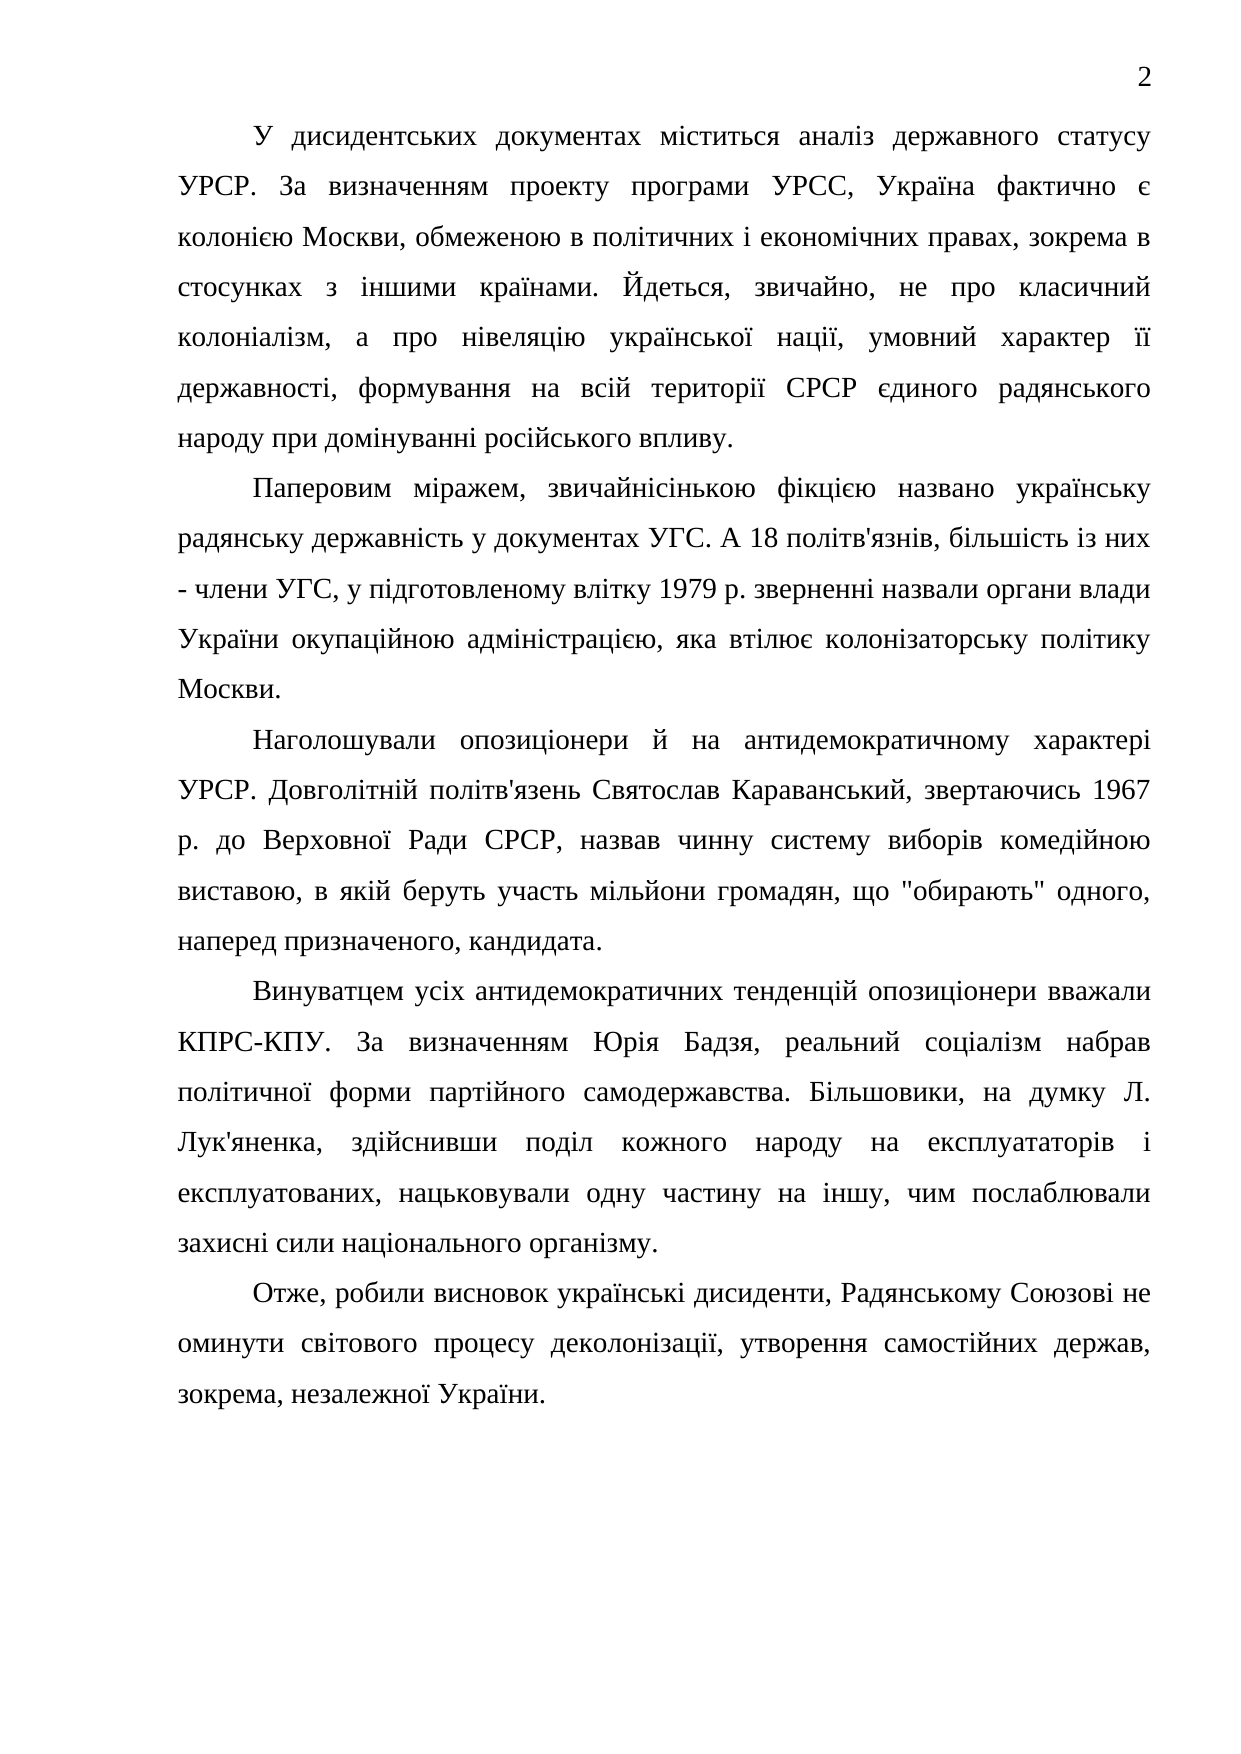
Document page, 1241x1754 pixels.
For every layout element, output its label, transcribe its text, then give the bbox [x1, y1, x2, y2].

text Наголошували опозиціонери й на антидемократичному характері УРСР. Довголітній політв'язень Святослав Караванський, звертаючись 1967 р. до Верховної Ради СРСР, назвав чинну систему виборів комедійною виставою, в якій беруть участь мільйони громадян, що "обирають" одного, наперед призначеного, кандидата. [177, 722, 1152, 957]
text Паперовим міражем, звичайнісінькою фікцією названо українську радянську державність у документах УГС. А 18 політв'язнів, більшість із них - члени УГС, у підготовленому влітку 1979 р. зверненні назвали органи влади України окупаційною адміністрацією, яка втілює колонізаторську політику Москви. [177, 470, 1152, 705]
text У дисидентських документах міститься аналіз державного статусу УРСР. За визначенням проекту програми УРСС, Україна фактично є колонією Москви, обмеженою в політичних і економічних правах, зокрема в стосунках з іншими країнами. Йдеться, звичайно, не про класичний колоніалізм, а про нівеляцію української нації, умовний характер її державності, формування на всій території СРСР єдиного радянського народу при домінуванні російського впливу. [177, 118, 1152, 453]
text Винуватцем усіх антидемократичних тенденцій опозиціонери вважали КПРС-КПУ. За визначенням Юрія Бадзя, реальний соціалізм набрав політичної форми партійного самодержавства. Більшовики, на думку Л. Лук'яненка, здійснивши поділ кожного народу на експлуататорів і експлуатованих, нацьковували одну частину на іншу, чим послаблювали захисні сили національного організму. [177, 973, 1152, 1258]
text Отже, робили висновок українські дисиденти, Радянському Союзові не оминути світового процесу деколонізації, утворення самостійних держав, зокрема, незалежної України. [177, 1275, 1152, 1409]
